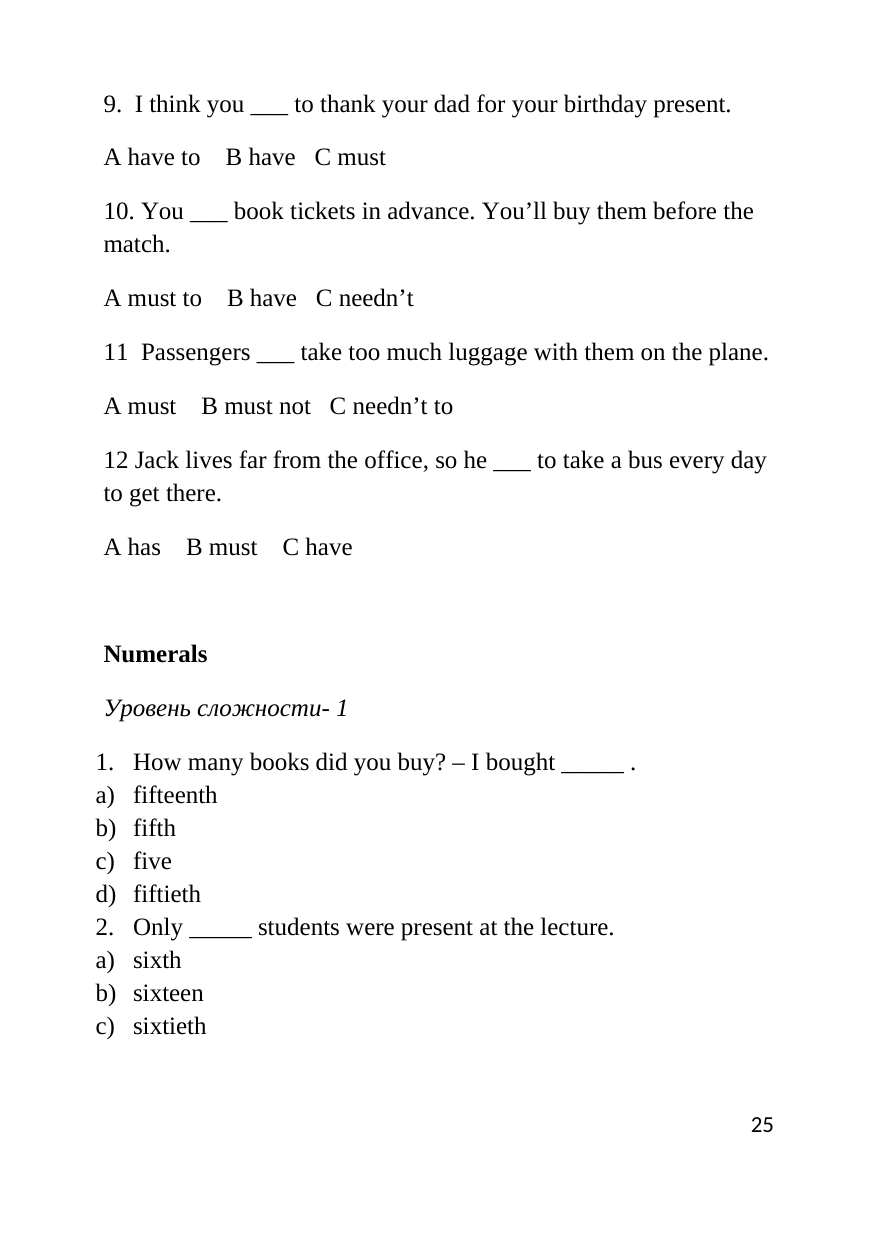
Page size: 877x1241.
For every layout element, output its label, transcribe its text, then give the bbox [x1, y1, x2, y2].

list Only _____ students were present at the lecture. [95, 912, 774, 941]
text A have to B have C must [103, 142, 774, 171]
list fiftieth [95, 879, 774, 908]
text A must to B have C needn’t [103, 283, 774, 312]
text 12 Jack lives far from the office, so he ___ to take a bus every day to get there. [103, 445, 774, 507]
text Уровень сложности- 1 [103, 693, 774, 722]
text Numerals [103, 639, 774, 668]
list sixteen [95, 978, 774, 1007]
list fifth [95, 813, 774, 842]
list How many books did you buy? – I bought _____ . [95, 747, 774, 776]
list sixth [95, 945, 774, 974]
list fifteenth [95, 780, 774, 809]
text 10. You ___ book tickets in advance. You’ll buy them before the match. [103, 196, 774, 258]
text 11 Passengers ___ take too much luggage with them on the plane. [103, 337, 774, 366]
text A must B must not C needn’t to [103, 391, 774, 420]
text A has B must C have [103, 532, 774, 560]
text 9. I think you ___ to thank your dad for your birthday present. [103, 89, 774, 117]
list sixtieth [95, 1011, 774, 1040]
list five [95, 846, 774, 875]
